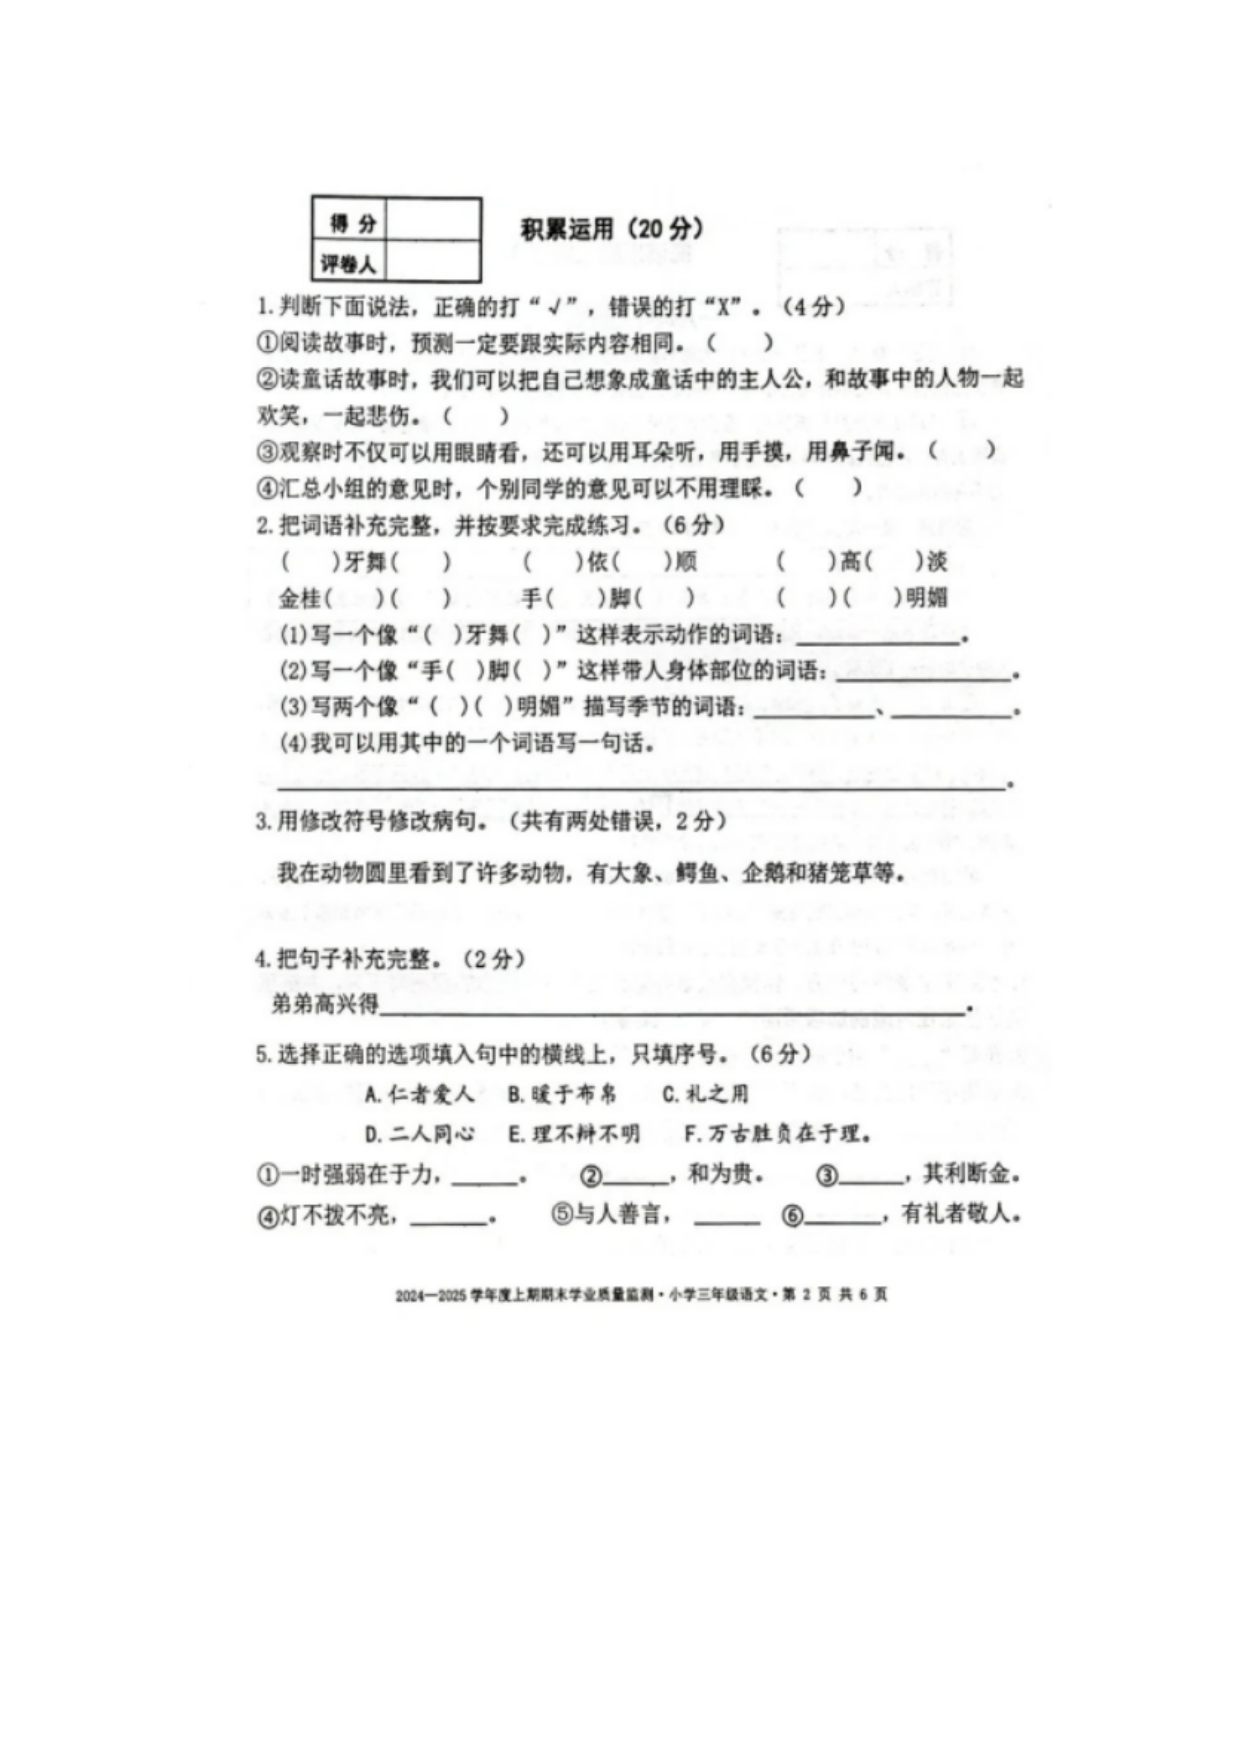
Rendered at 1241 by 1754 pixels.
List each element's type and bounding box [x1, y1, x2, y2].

picture [187, 162, 1053, 1355]
